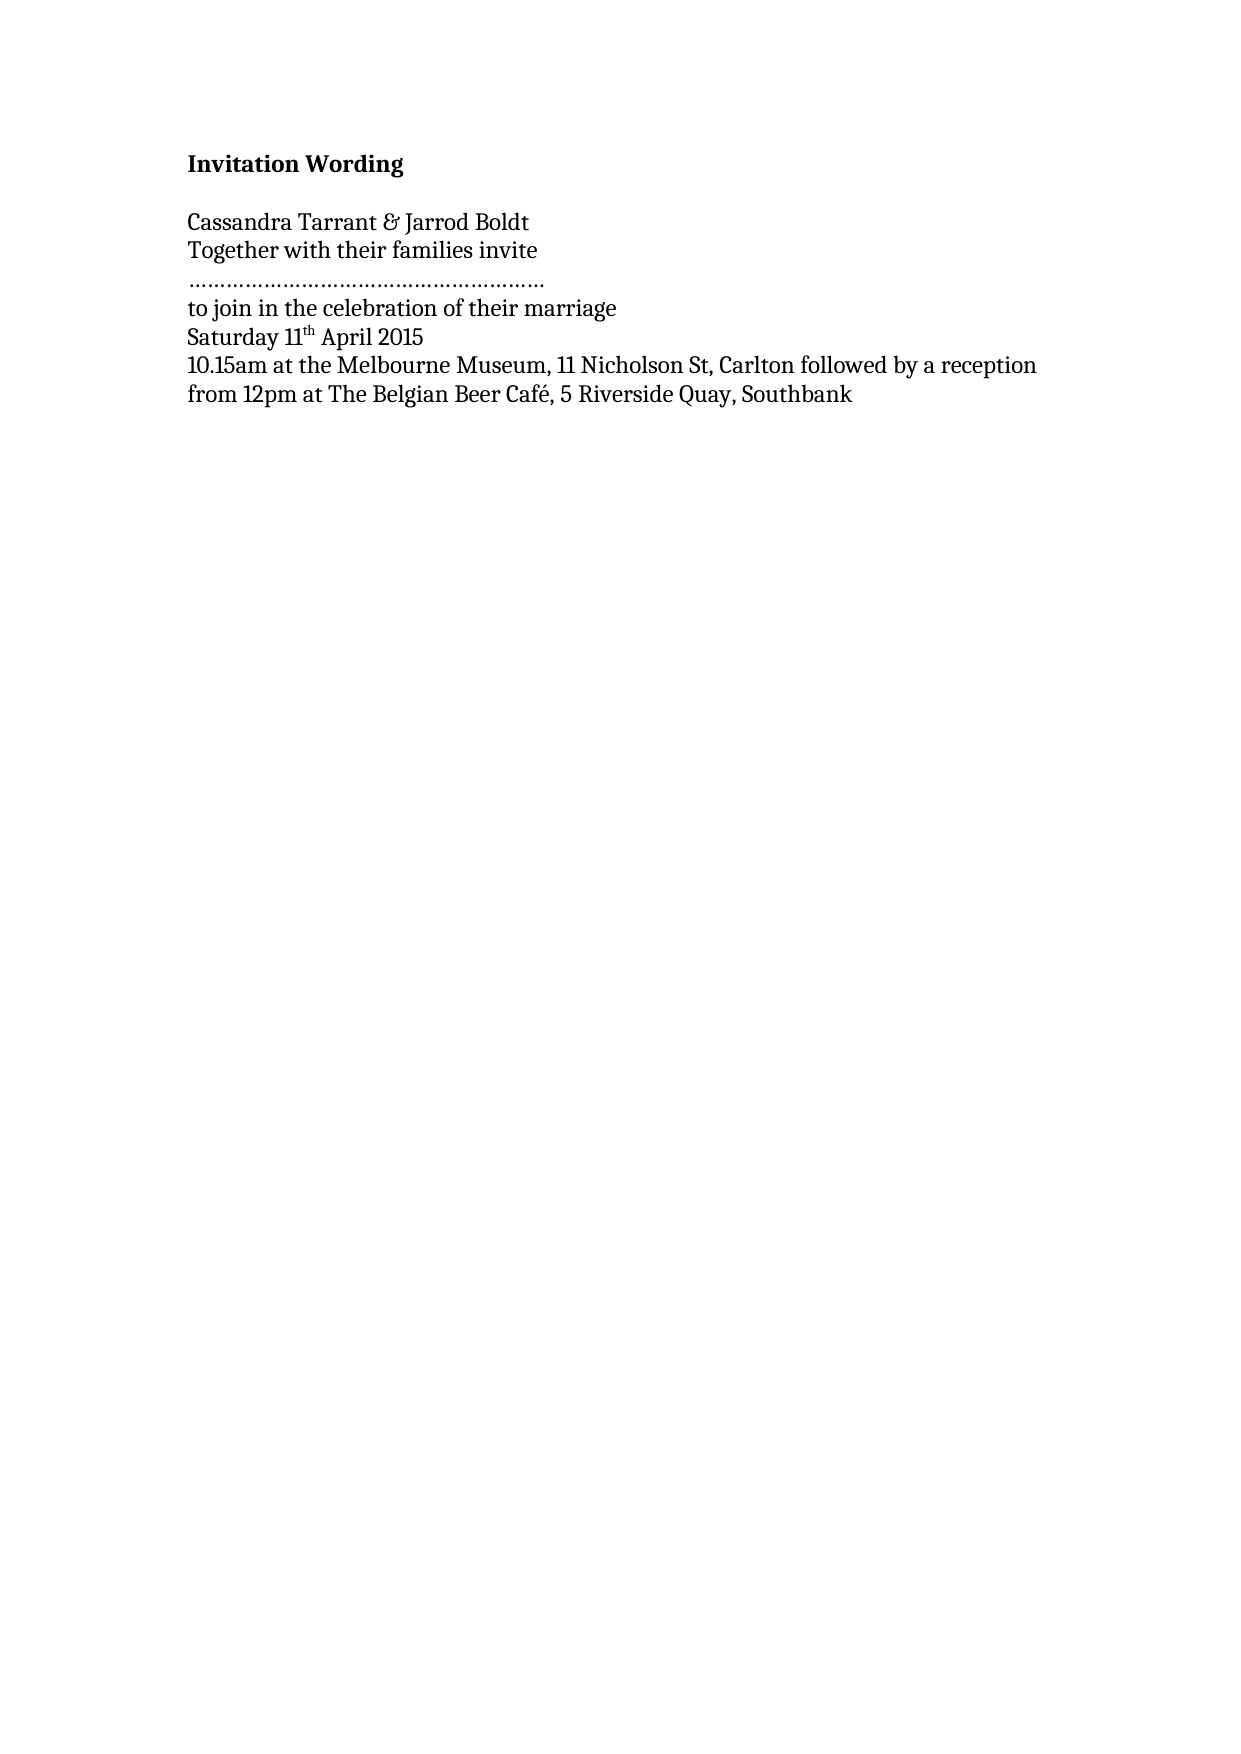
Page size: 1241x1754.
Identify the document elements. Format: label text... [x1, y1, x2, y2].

text 10.15am at the Melbourne Museum, 11 Nicholson St, Carlton followed by a reception from 12pm at The Belgian Beer Café, 5 Riverside Quay, Southbank [187, 351, 1053, 409]
text to join in the celebration of their marriage [187, 294, 1053, 322]
text Cassandra Tarrant & Jarrod Boldt [187, 207, 1053, 236]
text ………………………………………………… [187, 265, 1053, 294]
text Saturday 11th April 2015 [187, 322, 1053, 351]
text Invitation Wording [187, 150, 1053, 179]
text Together with their families invite [187, 236, 1053, 265]
